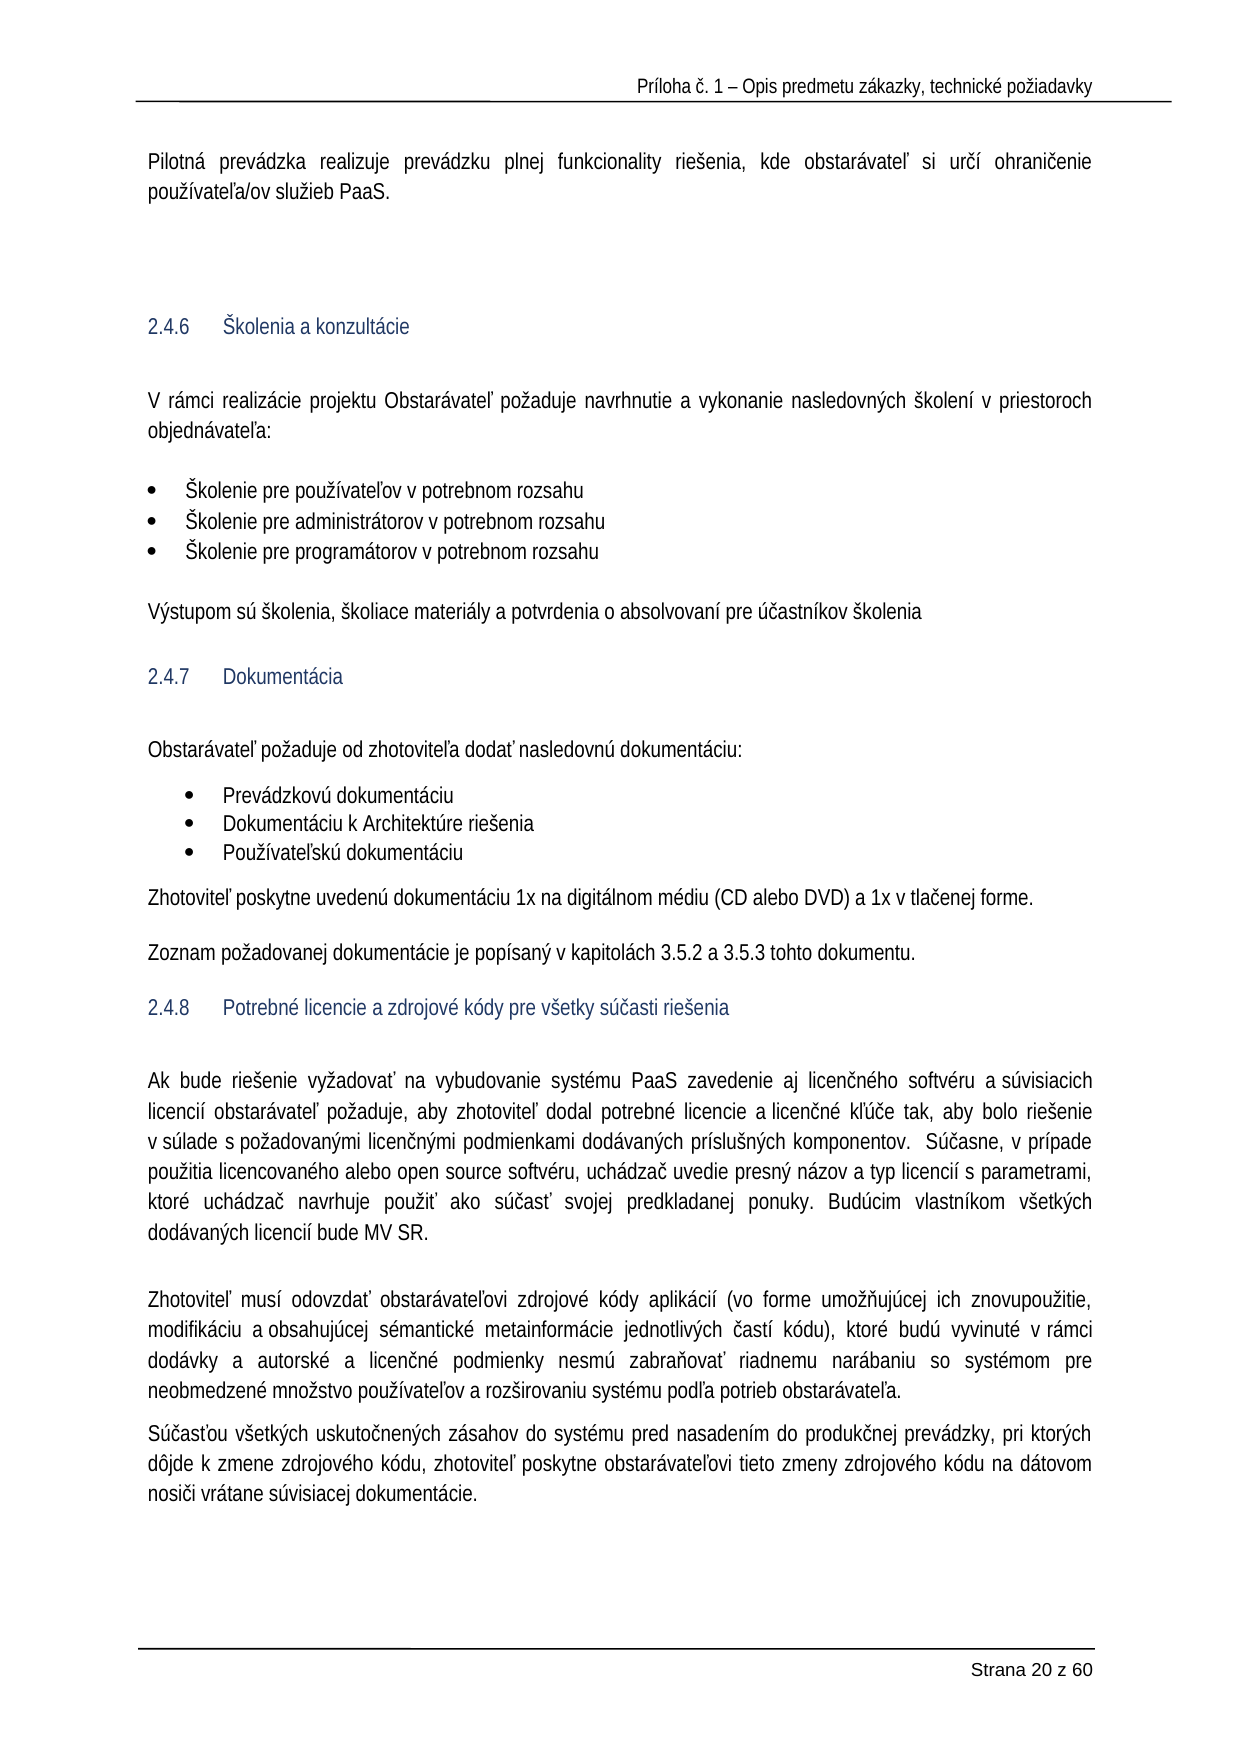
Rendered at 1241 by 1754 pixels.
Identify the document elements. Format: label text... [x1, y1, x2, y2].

text Zhotoviteľ poskytne uvedenú dokumentáciu 1x na digitálnom médiu (CD alebo DVD) a 1x v tlačenej forme. [148, 883, 1092, 910]
text Obstarávateľ požaduje od zhotoviteľa dodať nasledovnú dokumentáciu: [148, 736, 1092, 763]
text V rámci realizácie projektu Obstarávateľ požaduje navrhnutie a vykonanie nasledovných školení v priestoroch objednávateľa: [148, 387, 1092, 443]
text Zhotoviteľ musí odovzdať obstarávateľovi zdrojové kódy aplikácií (vo forme umožňujúcej ich znovupoužitie, modifikáciu a obsahujúcej sémantické metainformácie jednotlivých častí kódu), ktoré budú vyvinuté v rámci dodávky a autorské a licenčné podmienky nesmú zabraňovať riadnemu narábaniu so systémom pre neobmedzené množstvo používateľov a rozširovaniu systému podľa potrieb obstarávateľa. [148, 1286, 1092, 1403]
text Ak bude riešenie vyžadovať na vybudovanie systému PaaS zavedenie aj licenčného softvéru a súvisiacich licencií obstarávateľ požaduje, aby zhotoviteľ dodal potrebné licencie a licenčné kľúče tak, aby bolo riešenie v súlade s požadovanými licenčnými podmienkami dodávaných príslušných komponentov. Súčasne, v prípade použitia licencovaného alebo open source softvéru, uchádzač uvedie presný názov a typ licencií s parametrami, ktoré uchádzač navrhuje použiť ako súčasť svojej predkladanej ponuky. Budúcim vlastníkom všetkých dodávaných licencií bude MV SR. [148, 1067, 1092, 1245]
text Výstupom sú školenia, školiace materiály a potvrdenia o absolvovaní pre účastníkov školenia [148, 598, 1092, 625]
list Používateľskú dokumentáciu [185, 838, 1092, 865]
subtitle Dokumentácia [148, 663, 1092, 689]
text Súčasťou všetkých uskutočnených zásahov do systému pred nasadením do produkčnej prevádzky, pri ktorých dôjde k zmene zdrojového kódu, zhotoviteľ poskytne obstarávateľovi tieto zmeny zdrojového kódu na dátovom nosiči vrátane súvisiacej dokumentácie. [148, 1419, 1092, 1506]
subtitle Školenia a konzultácie [148, 313, 1092, 340]
list Školenie pre administrátorov v potrebnom rozsahu [148, 508, 1092, 534]
list Školenie pre používateľov v potrebnom rozsahu [148, 477, 1092, 504]
subtitle Potrebné licencie a zdrojové kódy pre všetky súčasti riešenia [148, 994, 1092, 1020]
list Prevádzkovú dokumentáciu [185, 782, 1092, 808]
text Zoznam požadovanej dokumentácie je popísaný v kapitolách 3.5.2 a 3.5.3 tohto dokumentu. [148, 939, 1092, 965]
list Školenie pre programátorov v potrebnom rozsahu [148, 538, 1092, 564]
list Dokumentáciu k Architektúre riešenia [185, 810, 1092, 836]
text Pilotná prevádzka realizuje prevádzku plnej funkcionality riešenia, kde obstarávateľ si určí ohraničenie používateľa/ov služieb PaaS. [148, 148, 1092, 204]
